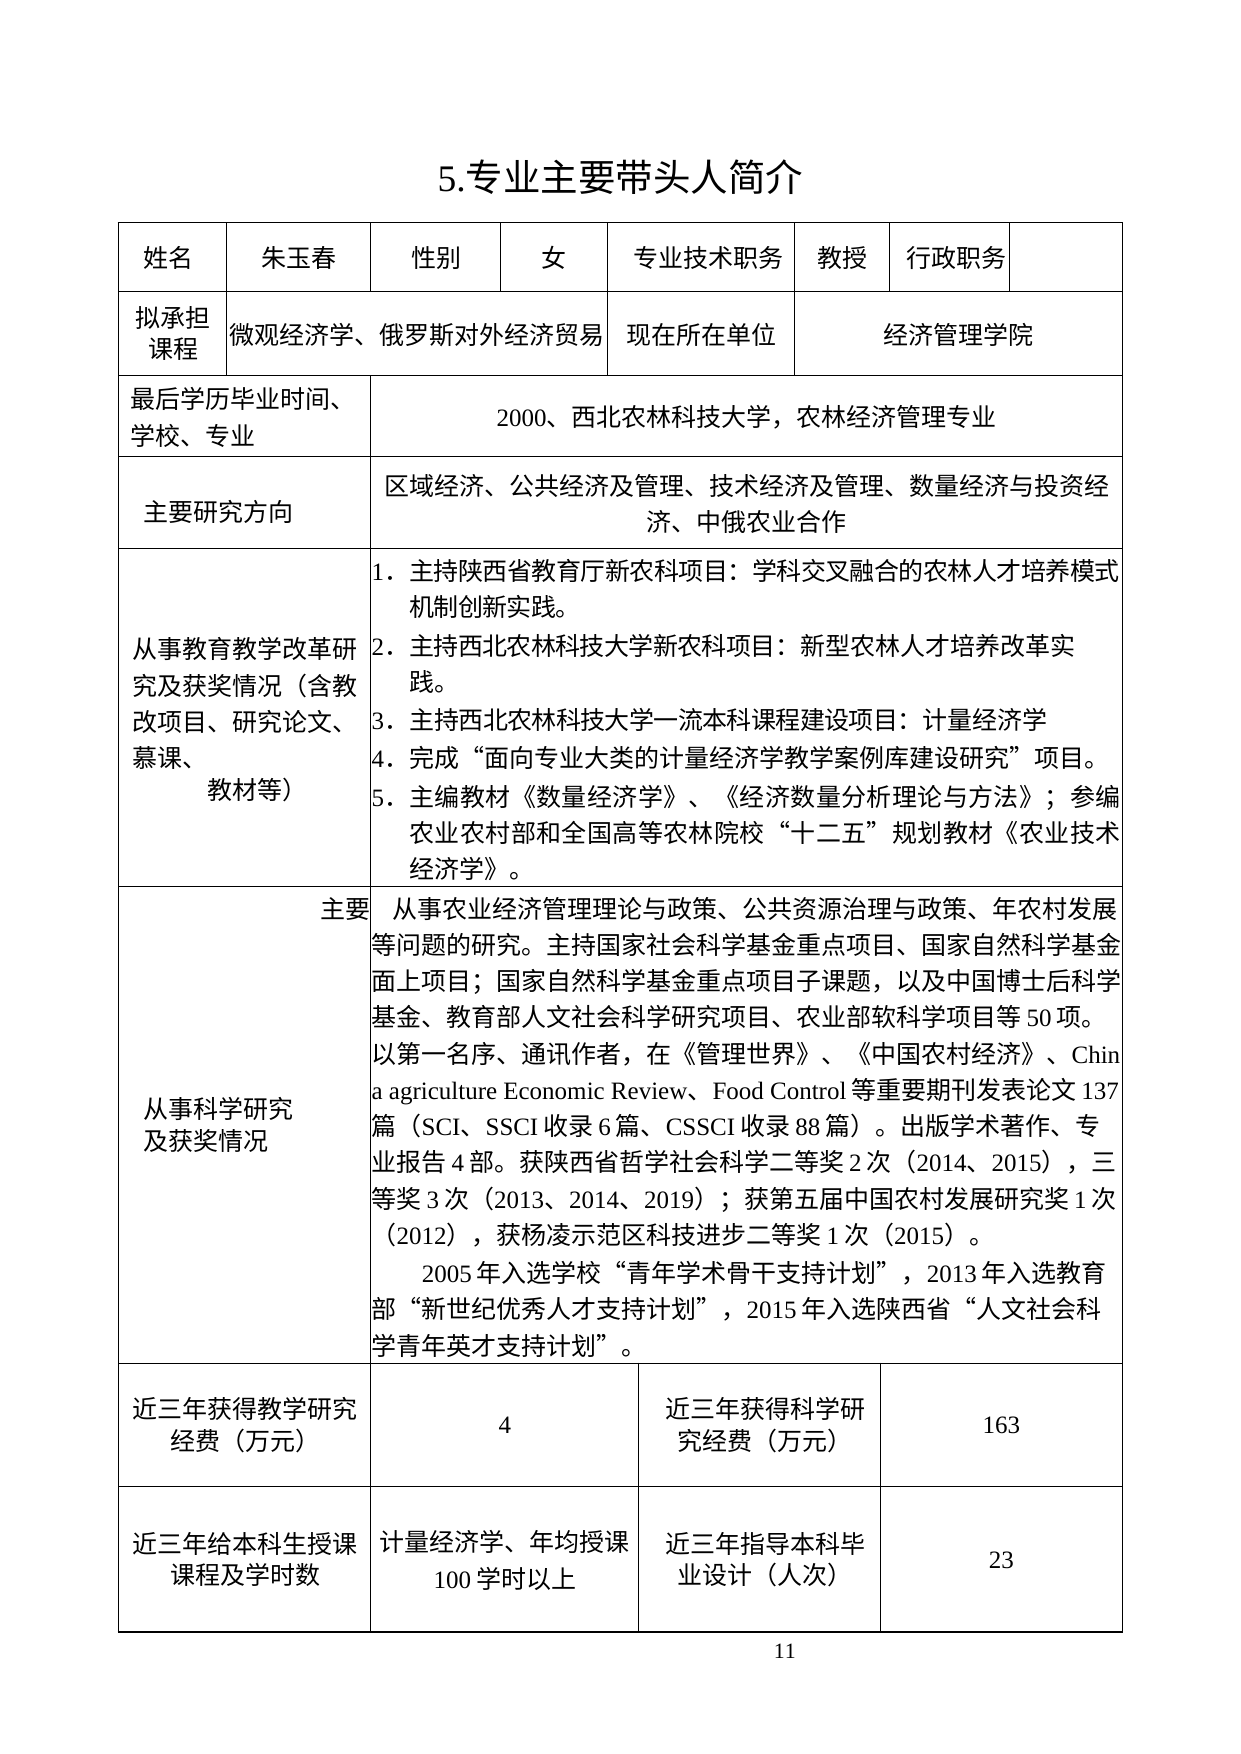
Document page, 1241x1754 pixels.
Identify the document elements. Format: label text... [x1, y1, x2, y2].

table_cell 近三年获得科学研 究经费（万元） [639, 1364, 880, 1486]
table_cell 计量经济学、年均授课100学时以上 [371, 1487, 638, 1631]
text 5.专业主要带头人简介 [148, 148, 1092, 202]
table_cell 现在所在单位 [608, 292, 794, 375]
table_cell 23 [881, 1487, 1122, 1631]
table_header 朱玉春 [227, 223, 370, 291]
table_cell 主要研究方向 [119, 457, 370, 548]
table_cell 近三年获得教学研究经费（万元） [119, 1364, 370, 1486]
table_cell 近三年给本科生授课 课程及学时数 [119, 1487, 370, 1631]
table_cell 163 [881, 1364, 1122, 1486]
table_header 行政职务 [890, 223, 1009, 291]
table_header [1010, 223, 1122, 291]
table_cell 拟承担 课程 [119, 292, 226, 375]
table_cell 2000、西北农林科技大学，农林经济管理专业 [371, 376, 1122, 456]
table_cell 4 [371, 1364, 638, 1486]
table_header 姓名 [119, 223, 226, 291]
table_cell 微观经济学、俄罗斯对外经济贸易 [227, 292, 607, 375]
table_cell 从事教育教学改革研究及获奖情况（含教改项目、研究论文、慕课、 教材等） [119, 549, 370, 886]
table_header 性别 [371, 223, 500, 291]
table_cell 近三年指导本科毕 业设计（人次） [639, 1487, 880, 1631]
table_cell 从事科学研究 及获奖情况 [119, 887, 370, 1362]
table_header 教授 [795, 223, 889, 291]
table_cell 经济管理学院 [795, 292, 1122, 375]
table_header 专业技术职务 [608, 223, 794, 291]
table_cell 最后学历毕业时间、学校、专业 [119, 376, 370, 456]
table_cell 主持陕西省教育厅新农科项目：学科交叉融合的农林人才培养模式机制创新实践。 主持西北农林科技大学新农科项目：新型农林人才培养改革实践。 主持西北农林科技大学一流本科课程建设项目：计量经济学 完成“面向专业大类的计量经济学教学案例库建设研究”项目。 主编教材《数量经济学》、《经济数量分析理论与方法》；参编农业农村部和全国高等农林院校“十二五”规划教材《农业技术经济学》。 [371, 549, 1122, 886]
table_header 女 [501, 223, 607, 291]
table_cell 区域经济、公共经济及管理、技术经济及管理、数量经济与投资经济、中俄农业合作 [371, 457, 1122, 548]
table_cell 主要 从事农业经济管理理论与政策、公共资源治理与政策、年农村发展等问题的研究。主持国家社会科学基金重点项目、国家自然科学基金面上项目；国家自然科学基金重点项目子课题，以及中国博士后科学基金、教育部人文社会科学研究项目、农业部软科学项目等50项。以第一名序、通讯作者，在《管理世界》、《中国农村经济》、China agriculture Economic Review、Food Control等重要期刊发表论文137篇（SCI、SSCI收录6篇、CSSCI收录88篇）。出版学术著作、专业报告4部。获陕西省哲学社会科学二等奖2次（2014、2015），三等奖3次（2013、2014、2019）；获第五届中国农村发展研究奖1次（2012），获杨凌示范区科技进步二等奖1次（2015）。 2005年入选学校“青年学术骨干支持计划”，2013年入选教育部“新世纪优秀人才支持计划”，2015年入选陕西省“人文社会科学青年英才支持计划”。 [371, 887, 1122, 1362]
